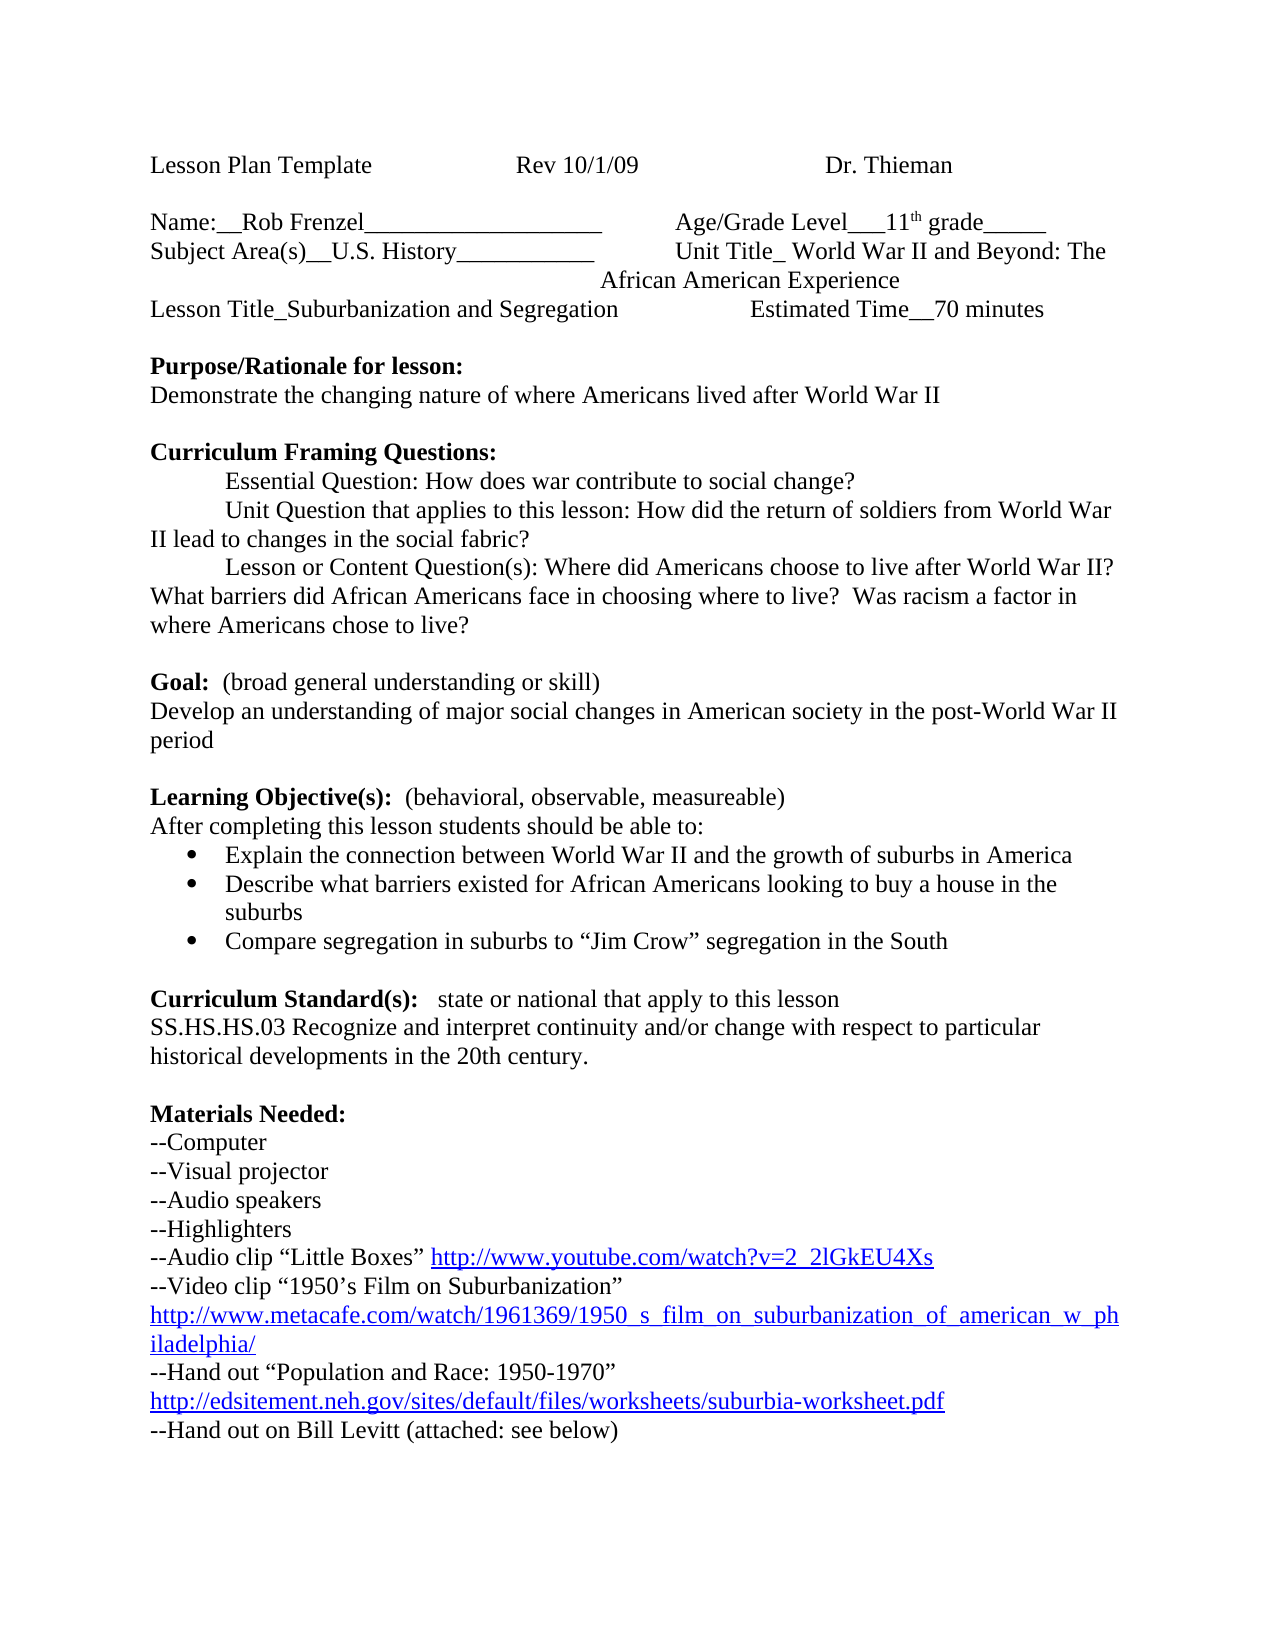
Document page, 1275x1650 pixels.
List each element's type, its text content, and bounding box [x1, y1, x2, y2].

text --Audio speakers [150, 1185, 1125, 1214]
text SS.HS.HS.03 Recognize and interpret continuity and/or change with respect to particular historical developments in the 20th century. [150, 1012, 1125, 1070]
text Purpose/Rationale for lesson: [150, 351, 1125, 380]
list Compare segregation in suburbs to “Jim Crow” segregation in the South [187, 926, 1125, 955]
text Lesson or Content Question(s): Where did Americans choose to live after World War II? What barriers did African Americans face in choosing where to live? Was racism a factor in where Americans chose to live? [150, 552, 1125, 639]
text After completing this lesson students should be able to: [150, 811, 1125, 840]
list Describe what barriers existed for African Americans looking to buy a house in the suburbs [187, 869, 1125, 926]
text Develop an understanding of major social changes in American society in the post-World War II period [150, 696, 1125, 754]
text Name:__Rob Frenzel___________________ Age/Grade Level___11th grade_____ [150, 207, 1125, 236]
text Learning Objective(s): (behavioral, observable, measureable) [150, 782, 1125, 811]
text --Hand out “Population and Race: 1950-1970” http://edsitement.neh.gov/sites/default/files/worksheets/suburbia-worksheet.pdf [150, 1357, 1125, 1415]
text Subject Area(s)__U.S. History___________ Unit Title_ World War II and Beyond: The African American Experience [150, 236, 1125, 294]
text Lesson Title_Suburbanization and Segregation Estimated Time__70 minutes [150, 294, 1125, 322]
text --Visual projector [150, 1156, 1125, 1185]
text --Hand out on Bill Levitt (attached: see below) [150, 1415, 1125, 1444]
text Essential Question: How does war contribute to social change? [150, 466, 1125, 495]
text Goal: (broad general understanding or skill) [150, 667, 1125, 696]
text Materials Needed: [150, 1099, 1125, 1127]
text --Video clip “1950’s Film on Suburbanization” http://www.metacafe.com/watch/1961369/1950_s_film_on_suburbanization_of_american_w_philadelphia/ [150, 1271, 1125, 1357]
text --Computer [150, 1127, 1125, 1156]
text Curriculum Standard(s): state or national that apply to this lesson [150, 984, 1125, 1012]
text --Highlighters [150, 1214, 1125, 1242]
text Unit Question that applies to this lesson: How did the return of soldiers from World War II lead to changes in the social fabric? [150, 495, 1125, 552]
list Explain the connection between World War II and the growth of suburbs in America [187, 840, 1125, 869]
text Lesson Plan Template Rev 10/1/09 Dr. Thieman [150, 150, 1125, 179]
text --Audio clip “Little Boxes” http://www.youtube.com/watch?v=2_2lGkEU4Xs [150, 1242, 1125, 1271]
text Curriculum Framing Questions: [150, 437, 1125, 466]
text Demonstrate the changing nature of where Americans lived after World War II [150, 380, 1125, 409]
